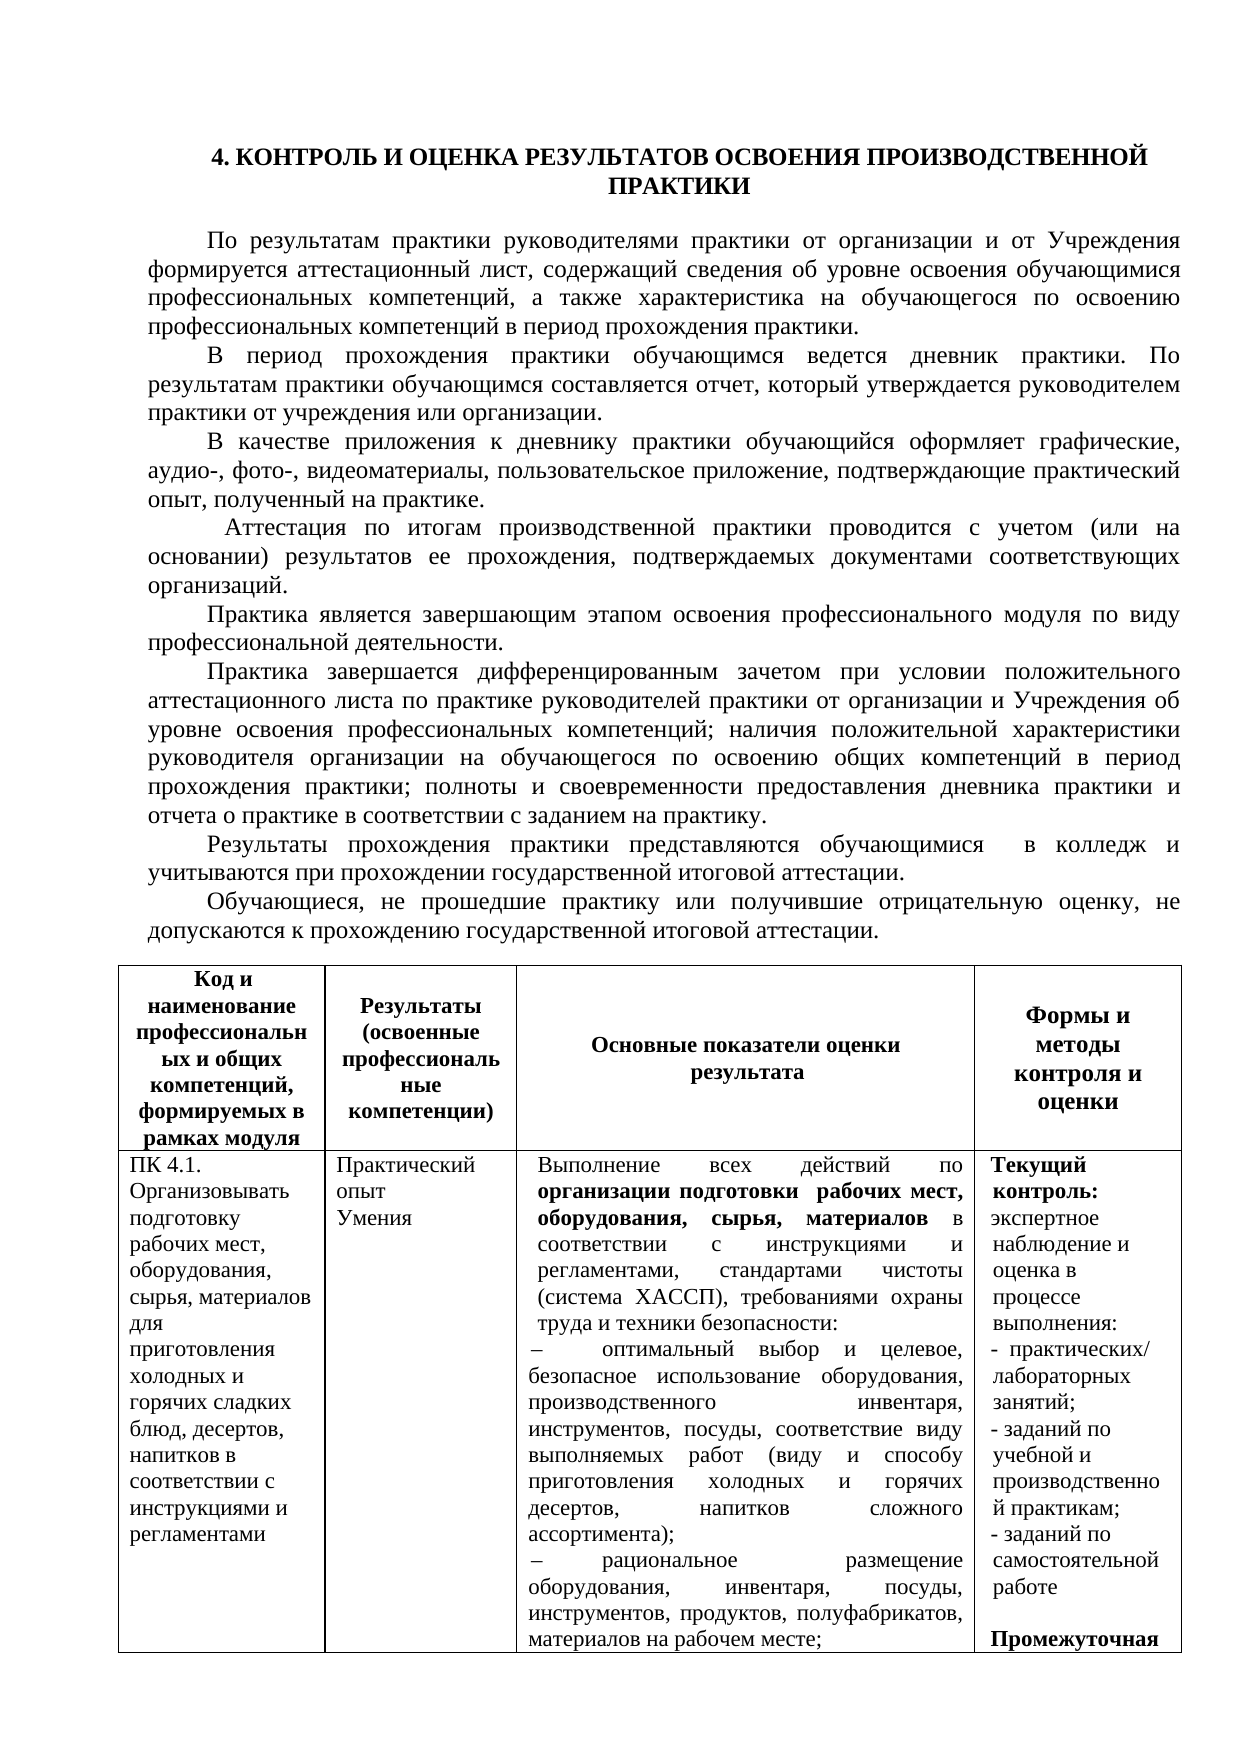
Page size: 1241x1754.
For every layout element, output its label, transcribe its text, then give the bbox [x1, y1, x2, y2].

text В качестве приложения к дневнику практики обучающийся оформляет графические, аудио-, фото-, видеоматериалы, пользовательское приложение, подтверждающие практический опыт, полученный на практике. [148, 426, 1181, 512]
text 4. КОНТРОЛЬ И ОЦЕНКА РЕЗУЛЬТАТОВ ОСВОЕНИЯ ПРОИЗВОДСТВЕННОЙ ПРАКТИКИ [177, 142, 1181, 200]
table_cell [975, 1151, 1181, 1652]
table_header Код и наименование профессиональных и общих компетенций, формируемых в рамках модуля [119, 966, 324, 1150]
text Обучающиеся, не прошедшие практику или получившие отрицательную оценку, не допускаются к прохождению государственной итоговой аттестации. [148, 886, 1181, 944]
text Практика завершается дифференцированным зачетом при условии положительного аттестационного листа по практике руководителей практики от организации и Учреждения об уровне освоения профессиональных компетенций; наличия положительной характеристики руководителя организации на обучающегося по освоению общих компетенций в период прохождения практики; полноты и своевременности предоставления дневника практики и отчета о практике в соответствии с заданием на практику. [148, 656, 1181, 829]
table_header Формы и методы контроля и оценки [975, 966, 1181, 1150]
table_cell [326, 1151, 516, 1652]
text Практика является завершающим этапом освоения профессионального модуля по виду профессиональной деятельности. [148, 599, 1181, 656]
table_header Результаты (освоенные профессиональные компетенции) [326, 966, 516, 1150]
table_header Основные показатели оценки результата [517, 966, 974, 1150]
text В период прохождения практики обучающимся ведется дневник практики. По результатам практики обучающимся составляется отчет, который утверждается руководителем практики от учреждения или организации. [148, 340, 1181, 426]
text Аттестация по итогам производственной практики проводится с учетом (или на основании) результатов ее прохождения, подтверждаемых документами соответствующих организаций. [148, 512, 1181, 599]
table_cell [517, 1151, 974, 1652]
text По результатам практики руководителями практики от организации и от Учреждения формируется аттестационный лист, содержащий сведения об уровне освоения обучающимися профессиональных компетенций, а также характеристика на обучающегося по освоению профессиональных компетенций в период прохождения практики. [148, 225, 1181, 340]
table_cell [119, 1151, 324, 1652]
text Результаты прохождения практики представляются обучающимися в колледж и учитываются при прохождении государственной итоговой аттестации. [148, 829, 1181, 886]
